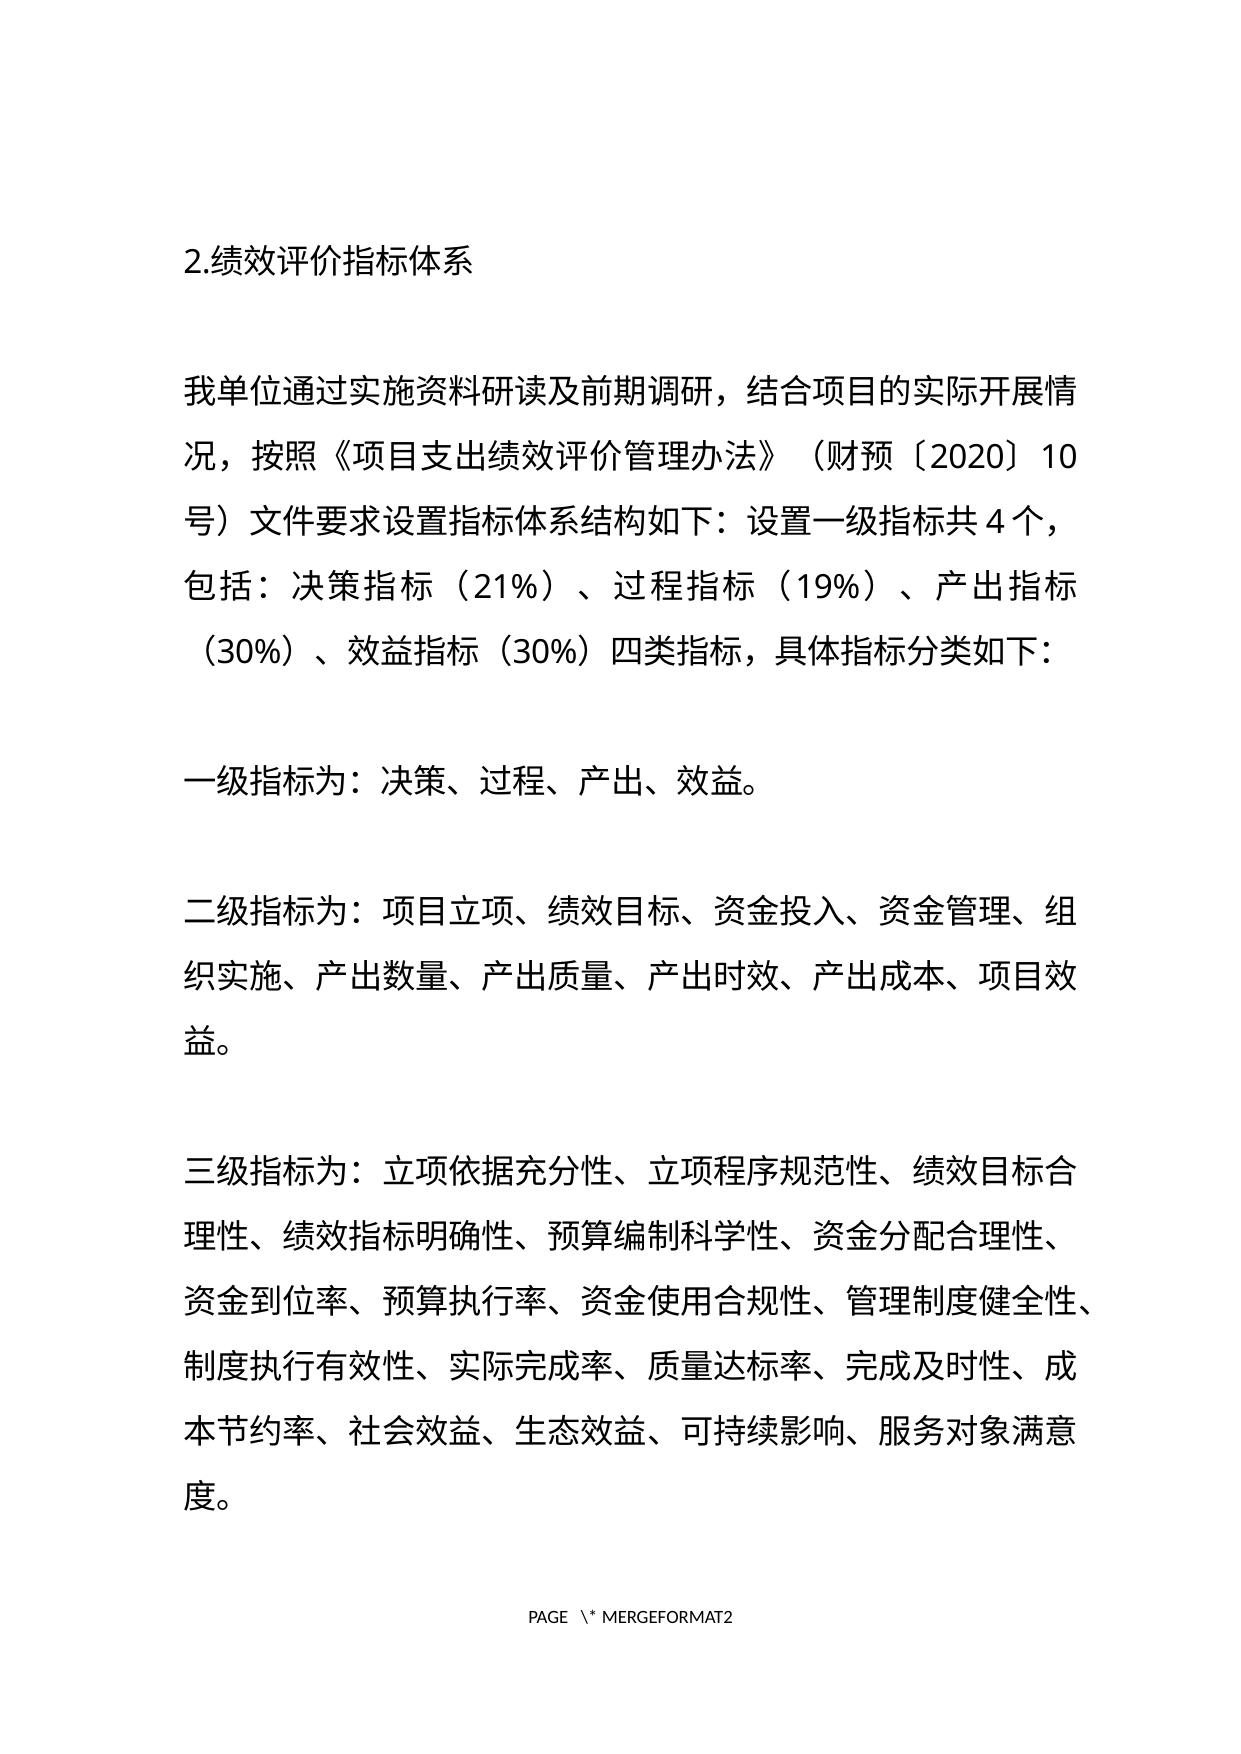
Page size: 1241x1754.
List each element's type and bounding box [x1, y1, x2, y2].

text [183, 162, 1078, 1527]
